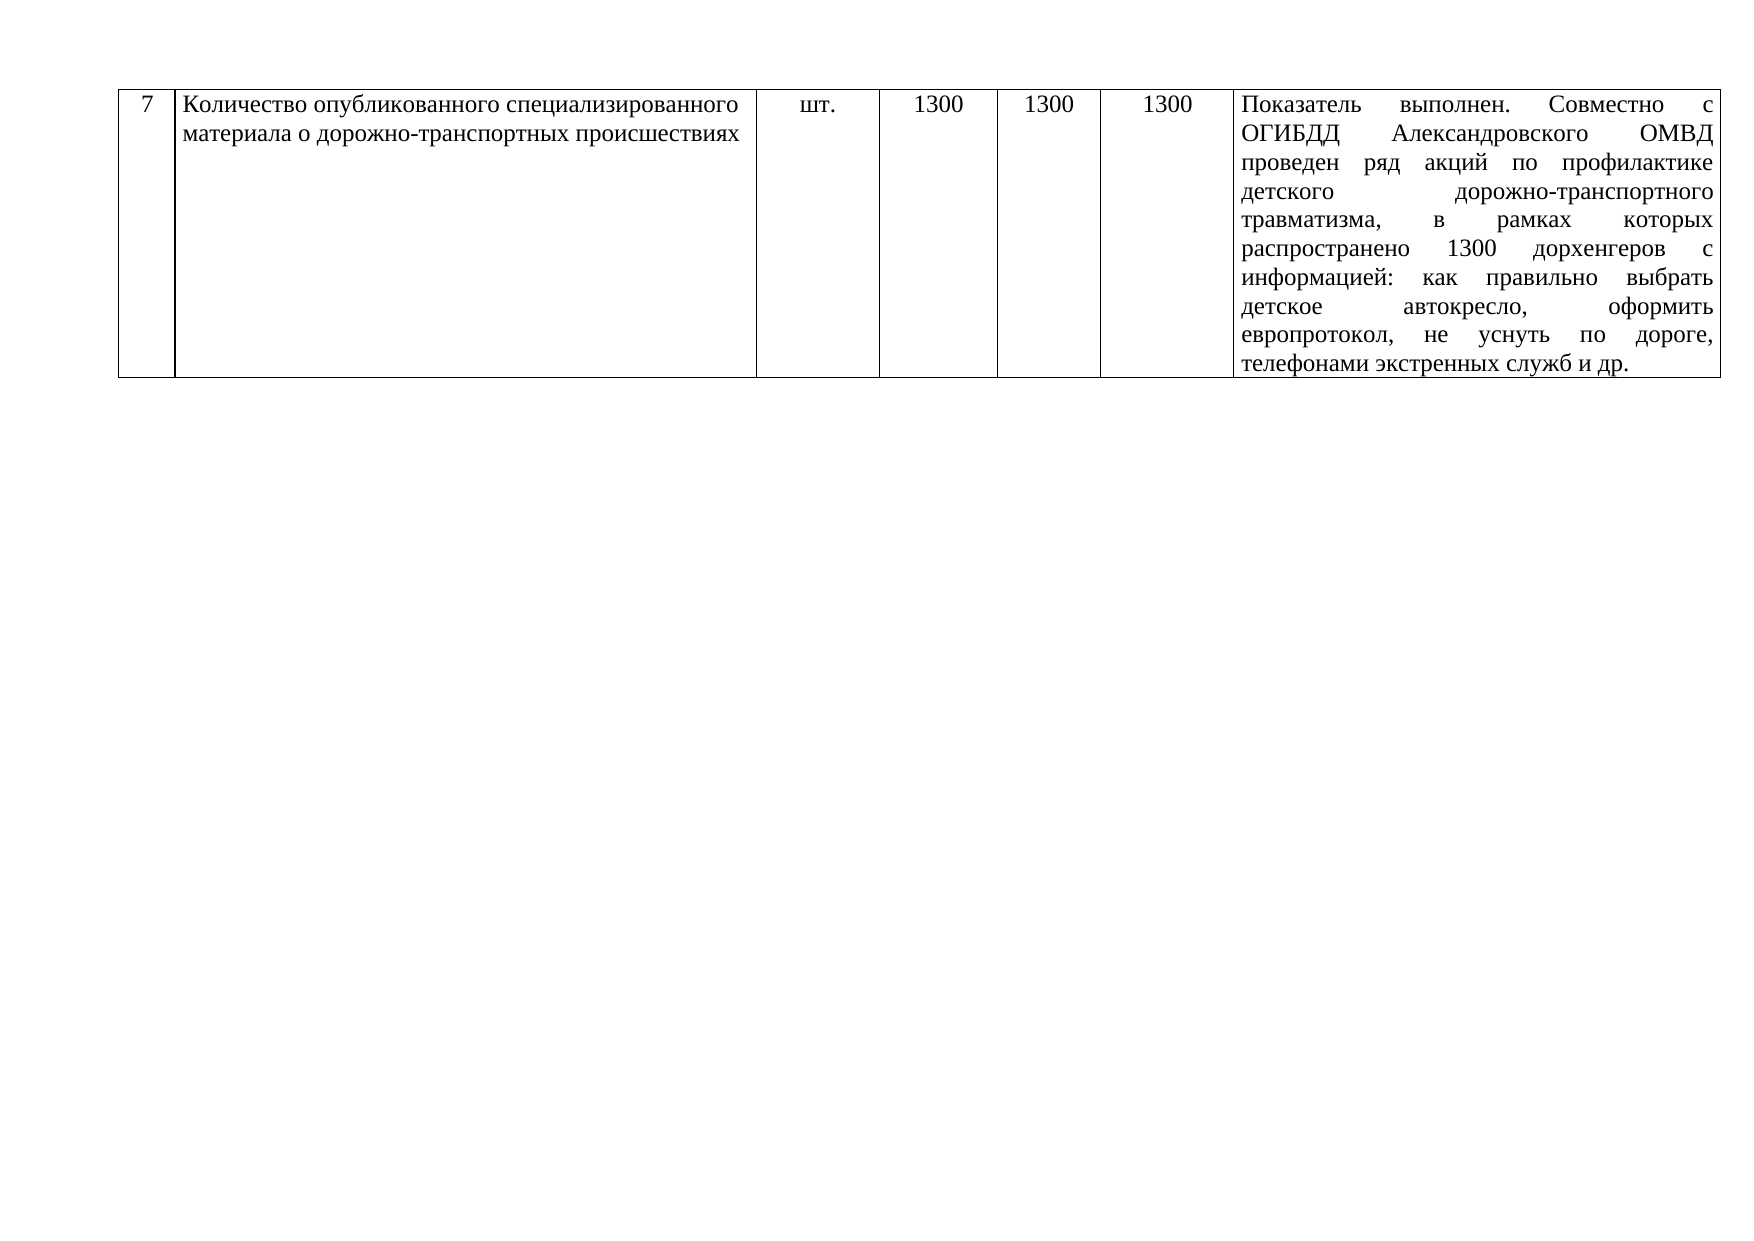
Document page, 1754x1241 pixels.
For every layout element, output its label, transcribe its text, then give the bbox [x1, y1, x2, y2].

table_cell 7 [119, 90, 174, 377]
table_cell 1300 [880, 90, 997, 377]
table_cell 1300 [998, 90, 1100, 377]
table_cell 1300 [1101, 90, 1233, 377]
table_cell шт. [757, 90, 879, 377]
table_cell Показатель выполнен. Совместно с ОГИБДД Александровского ОМВД проведен ряд акций по профилактике детского дорожно-транспортного травматизма, в рамках которых распространено 1300 дорхенгеров с информацией: как правильно выбрать детское автокресло, оформить европротокол, не уснуть по дороге, телефонами экстренных служб и др. [1234, 90, 1720, 377]
table_cell Количество опубликованного специализированного материала о дорожно-транспортных происшествиях [176, 90, 756, 377]
